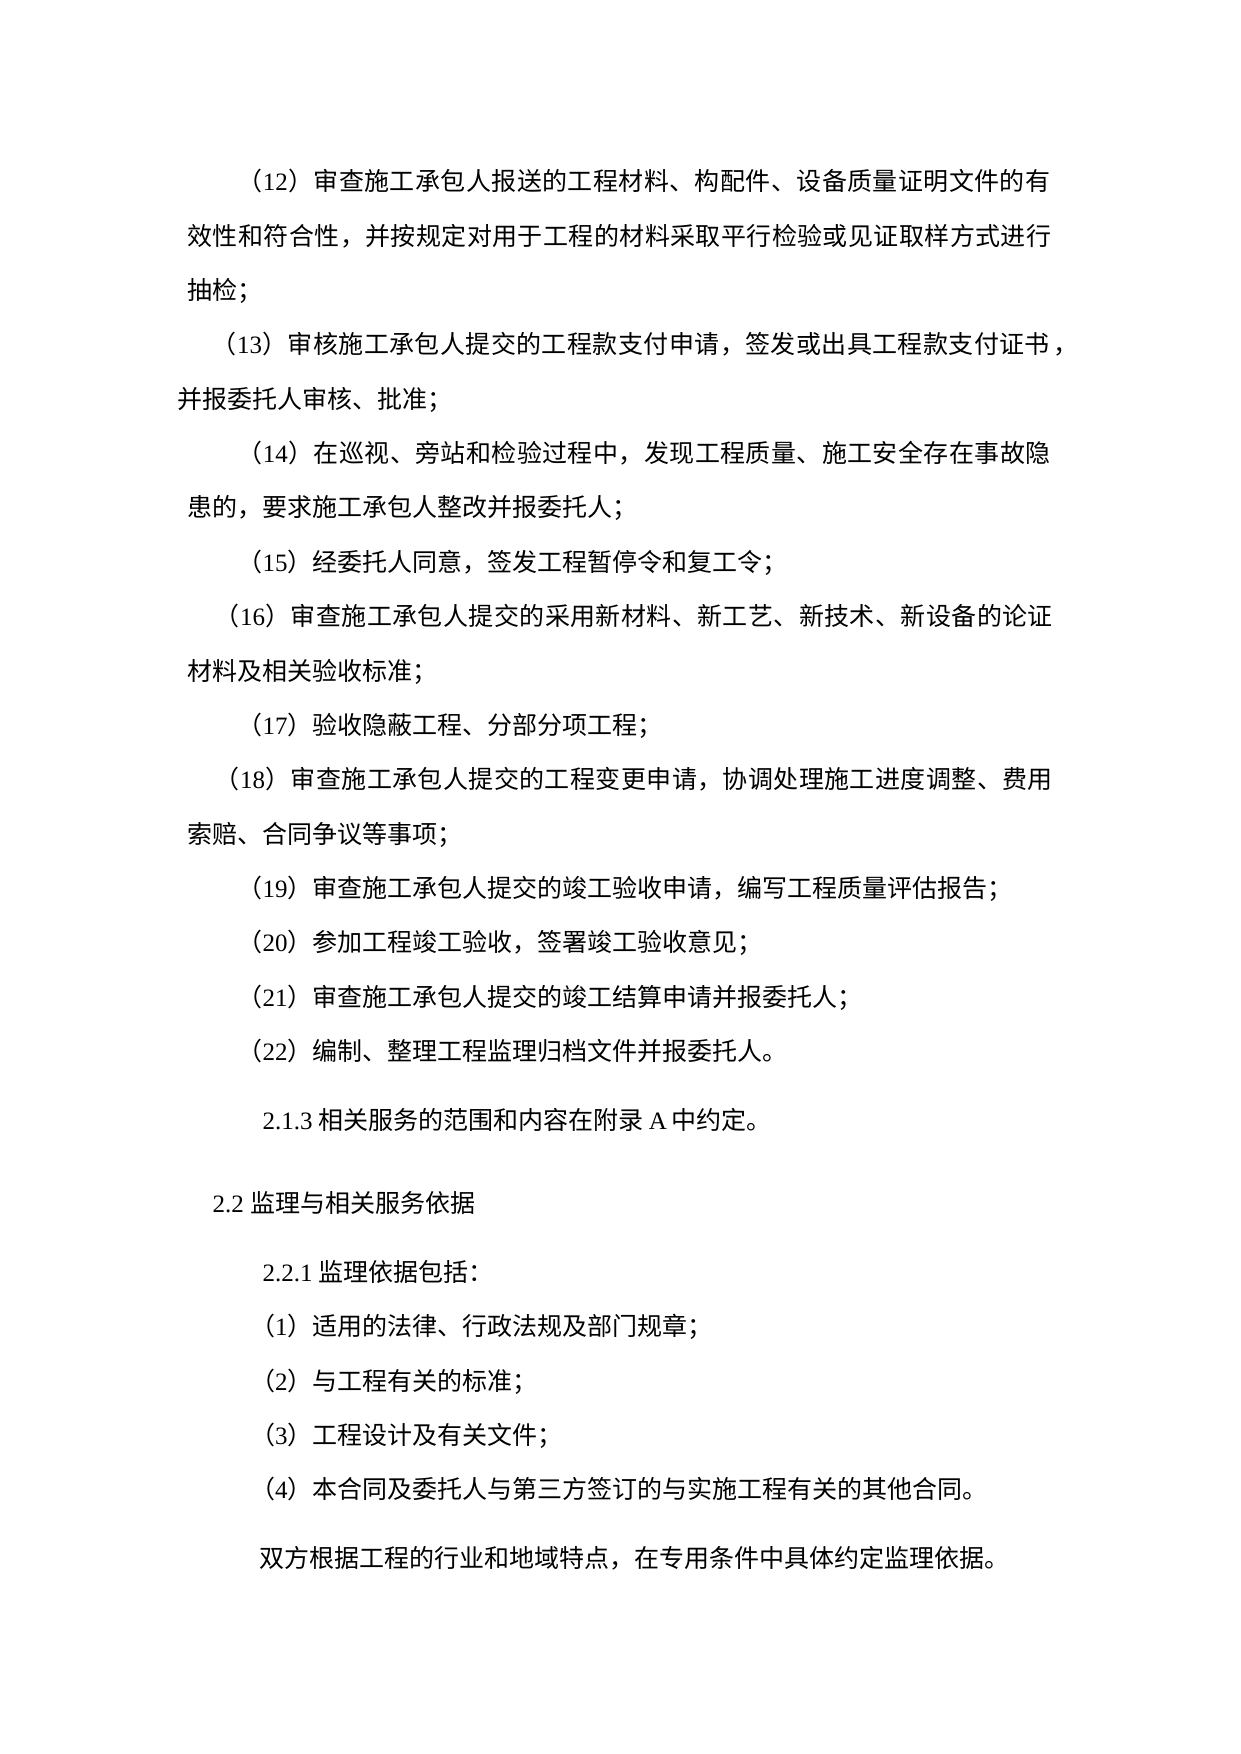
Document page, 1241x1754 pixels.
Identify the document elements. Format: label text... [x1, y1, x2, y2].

text 2.1.3 相关服务的范围和内容在附录A中约定。 [187, 1086, 1053, 1151]
text （20）参加工程竣工验收，签署竣工验收意见； [187, 923, 1053, 959]
text （18）审查施工承包人提交的工程变更申请，协调处理施工进度调整、费用索赔、合同争议等事项； [187, 760, 1053, 850]
text （4）本合同及委托人与第三方签订的与实施工程有关的其他合同。 [187, 1470, 1053, 1506]
text （2）与工程有关的标准； [187, 1361, 1053, 1397]
text （16）审查施工承包人提交的采用新材料、新工艺、新技术、新设备的论证材料及相关验收标准； [187, 597, 1053, 687]
text （12）审查施工承包人报送的工程材料、构配件、设备质量证明文件的有效性和符合性，并按规定对用于工程的材料采取平行检验或见证取样方式进行抽检； [187, 162, 1053, 307]
text （13）审核施工承包人提交的工程款支付申请，签发或出具工程款支付证书，并报委托人审核、批准； [177, 325, 1053, 415]
text 2.2.1 监理依据包括： [187, 1252, 1053, 1288]
text （17）验收隐蔽工程、分部分项工程； [187, 705, 1053, 742]
text （21）审查施工承包人提交的竣工结算申请并报委托人； [187, 977, 1053, 1013]
text （3）工程设计及有关文件； [187, 1415, 1053, 1452]
text （14）在巡视、旁站和检验过程中，发现工程质量、施工安全存在事故隐患的，要求施工承包人整改并报委托人； [187, 433, 1053, 524]
text 2.2 监理与相关服务依据 [187, 1169, 1053, 1234]
text （19）审查施工承包人提交的竣工验收申请，编写工程质量评估报告； [187, 868, 1053, 905]
text （15）经委托人同意，签发工程暂停令和复工令； [187, 542, 1053, 578]
text （1）适用的法律、行政法规及部门规章； [187, 1307, 1053, 1343]
text 双方根据工程的行业和地域特点，在专用条件中具体约定监理依据。 [209, 1524, 1053, 1589]
text （22）编制、整理工程监理归档文件并报委托人。 [187, 1032, 1053, 1068]
